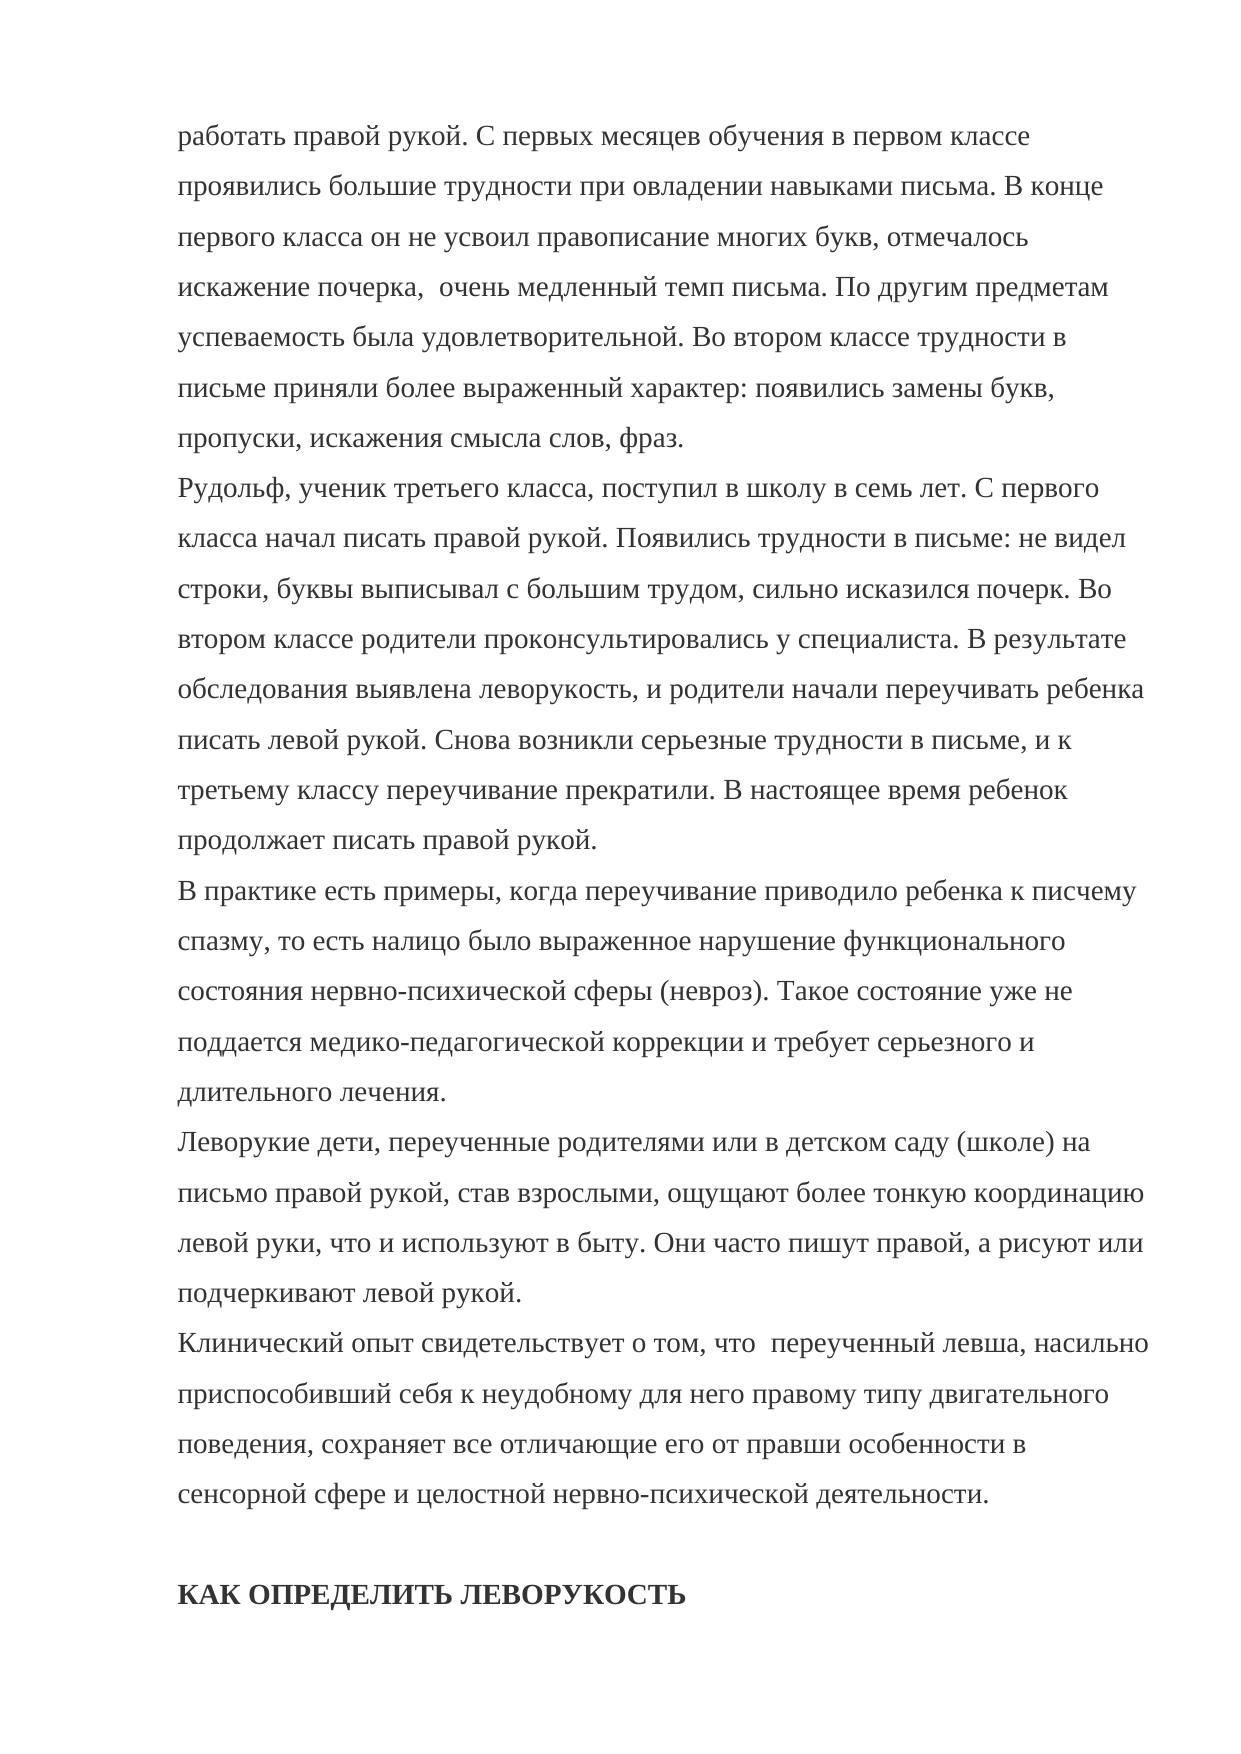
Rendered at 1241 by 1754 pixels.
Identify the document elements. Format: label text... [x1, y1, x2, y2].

text Клинический опыт свидетельствует о том, что переученный левша, насильно приспособивший себя к неудобному для него правому типу двигательного поведения, сохраняет все отличающие его от правши особенности в сенсорной сфере и целостной нервно-психической деятельности. [177, 1326, 1152, 1510]
text КАК ОПРЕДЕЛИТЬ ЛЕВОРУКОСТЬ [177, 1577, 1152, 1611]
text Леворукие дети, переученные родителями или в детском саду (школе) на письмо правой рукой, став взрослыми, ощущают более тонкую координацию левой руки, что и используют в быту. Они часто пишут правой, а рисуют или подчеркивают левой рукой. [177, 1124, 1152, 1309]
text Рудольф, ученик третьего класса, поступил в школу в семь лет. С первого класса начал писать правой рукой. Появились трудности в письме: не видел строки, буквы выписывал с большим трудом, сильно исказился почерк. Во втором классе родители проконсультировались у специалиста. В результате обследования выявлена леворукость, и родители начали переучивать ребенка писать левой рукой. Снова возникли серьезные трудности в письме, и к третьему классу переучивание прекратили. В настоящее время ребенок продолжает писать правой рукой. [177, 470, 1152, 856]
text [177, 118, 1152, 453]
text В практике есть примеры, когда переучивание приводило ребенка к писчему спазму, то есть налицо было выраженное нарушение функционального состояния нервно-психической сферы (невроз). Такое состояние уже не поддается медико-педагогической коррекции и требует серьезного и длительного лечения. [177, 873, 1152, 1108]
